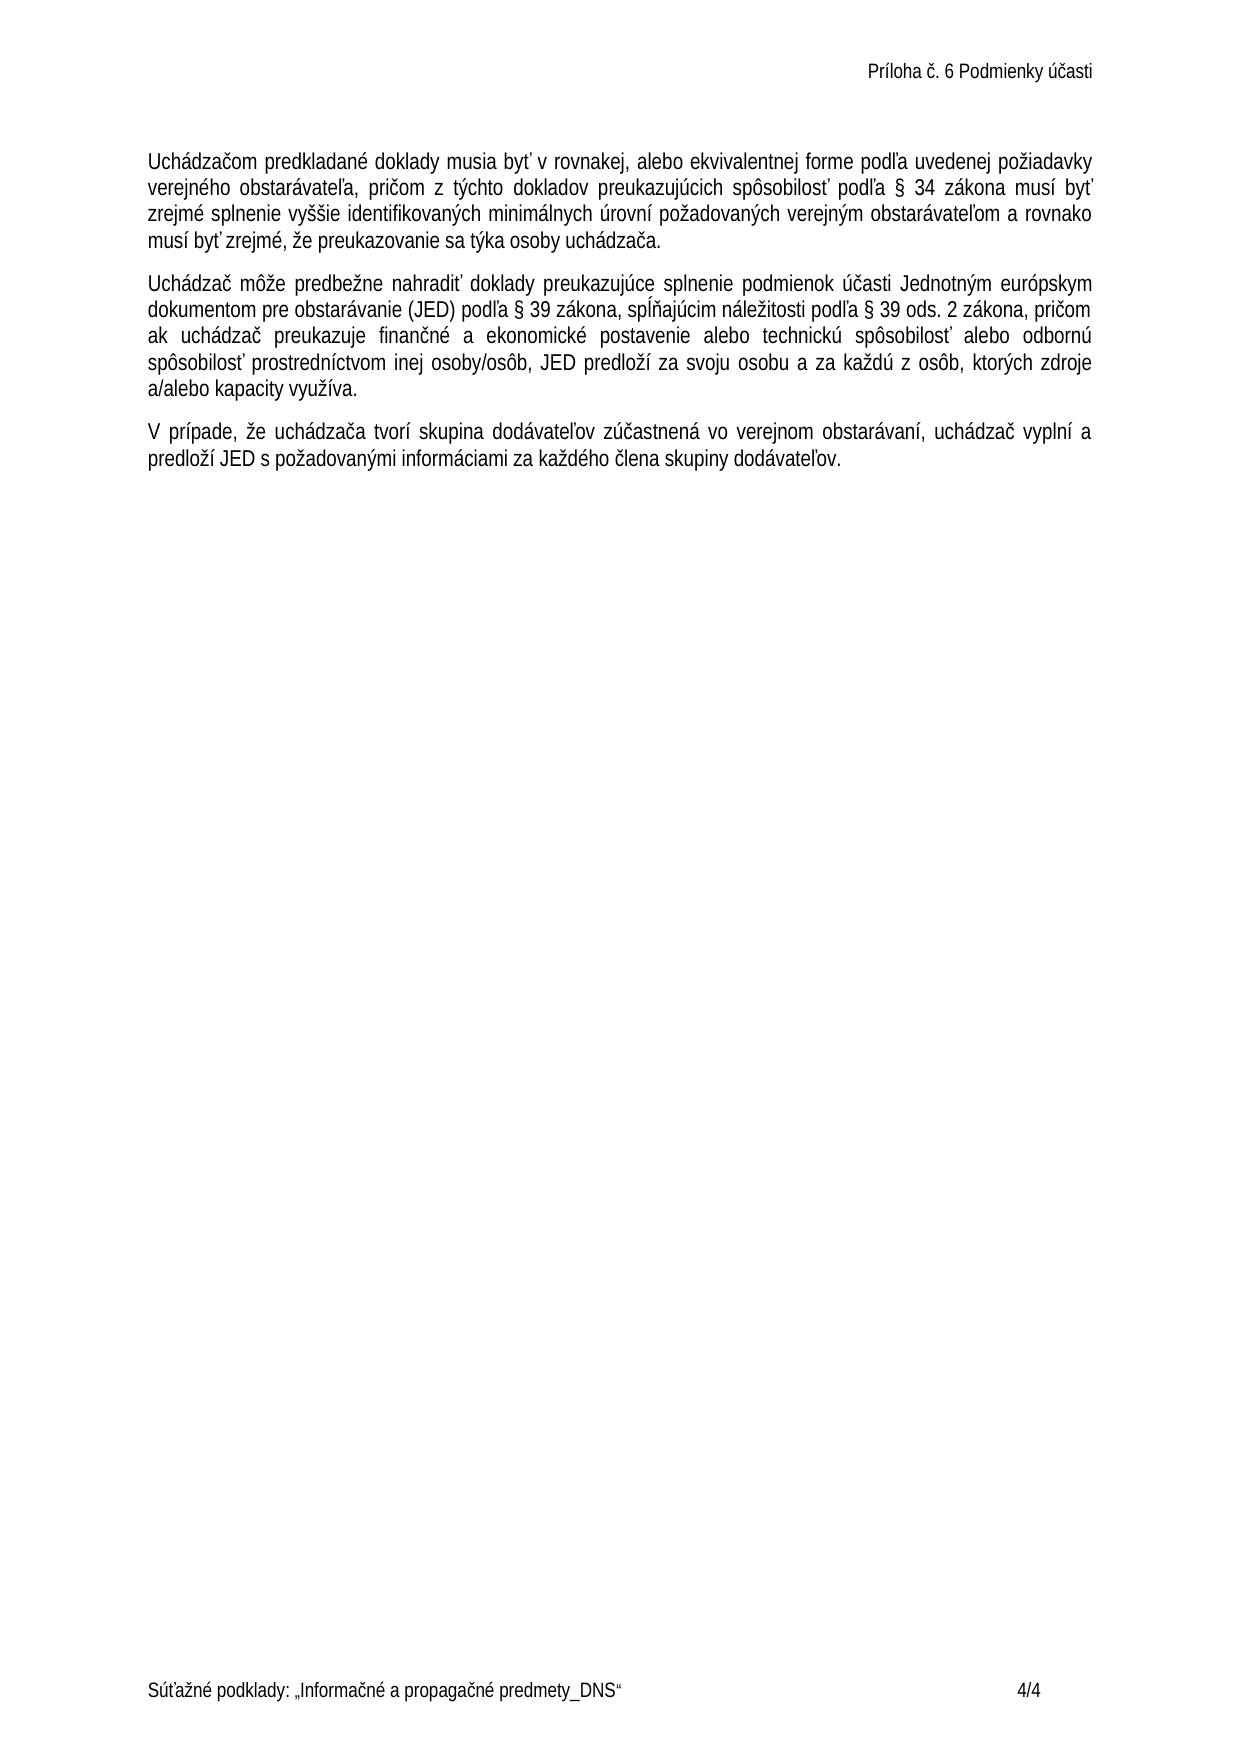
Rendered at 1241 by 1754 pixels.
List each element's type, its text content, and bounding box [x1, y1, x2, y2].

text Uchádzačom predkladané doklady musia byť v rovnakej, alebo ekvivalentnej forme podľa uvedenej požiadavky verejného obstarávateľa, pričom z týchto dokladov preukazujúcich spôsobilosť podľa § 34 zákona musí byť zrejmé splnenie vyššie identifikovaných minimálnych úrovní požadovaných verejným obstarávateľom a rovnako musí byť zrejmé, že preukazovanie sa týka osoby uchádzača. [148, 148, 1093, 253]
text V prípade, že uchádzača tvorí skupina dodávateľov zúčastnená vo verejnom obstarávaní, uchádzač vyplní a predloží JED s požadovanými informáciami za každého člena skupiny dodávateľov. [148, 418, 1093, 471]
text Uchádzač môže predbežne nahradiť doklady preukazujúce splnenie podmienok účasti Jednotným európskym dokumentom pre obstarávanie (JED) podľa § 39 zákona, spĺňajúcim náležitosti podľa § 39 ods. 2 zákona, pričom ak uchádzač preukazuje finančné a ekonomické postavenie alebo technickú spôsobilosť alebo odbornú spôsobilosť prostredníctvom inej osoby/osôb, JED predloží za svoju osobu a za každú z osôb, ktorých zdroje a/alebo kapacity využíva. [148, 270, 1093, 401]
